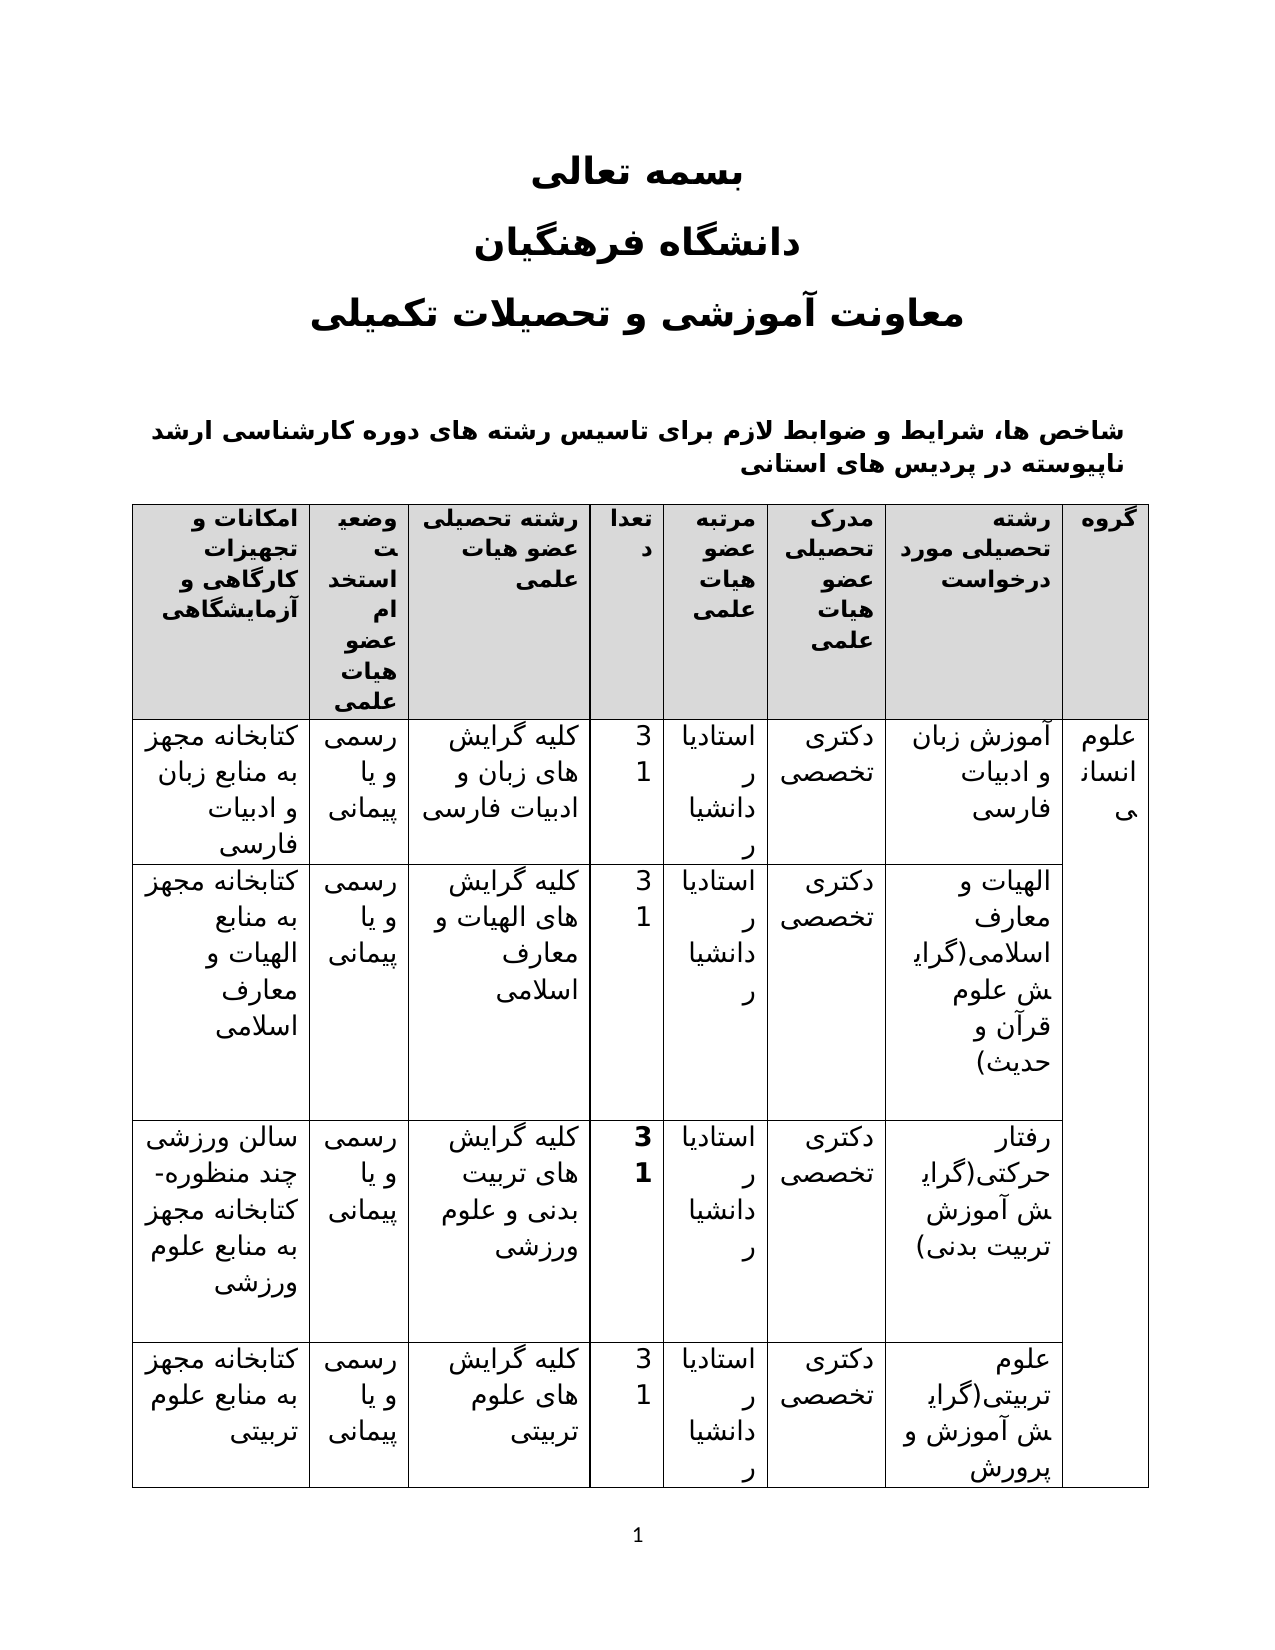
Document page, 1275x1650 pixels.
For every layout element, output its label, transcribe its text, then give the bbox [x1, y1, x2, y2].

text شاخص ها، شرایط و ضوابط لازم برای تاسیس رشته های دوره کارشناسی ارشد ناپیوسته در پردیس های استانی [150, 416, 1125, 478]
table_cell سالن ورزشی چند منظوره- کتابخانه مجهز به منابع علوم ورزشی [133, 1121, 309, 1342]
table_header گروه [1063, 505, 1148, 719]
table_cell 3 1 [591, 1343, 663, 1487]
text بسمه تعالی [150, 150, 1125, 194]
table_header رشته تحصیلی عضو هیات علمی [409, 505, 589, 719]
table_header رشته تحصیلی مورد درخواست [886, 505, 1062, 719]
table_cell دکتری تخصصی [768, 1343, 885, 1487]
table_cell 3 1 [591, 865, 663, 1120]
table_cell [409, 1343, 589, 1487]
table_cell استادیار دانشیار [664, 865, 767, 1120]
table_cell علوم انسانی [1063, 720, 1148, 1487]
table_cell استادیار دانشیار [664, 1121, 767, 1342]
table_cell استادیار دانشیار [664, 720, 767, 864]
table_cell دکتری تخصصی [768, 720, 885, 864]
text معاونت آموزشی و تحصیلات تکمیلی [150, 292, 1125, 336]
table_cell رسمی و یا پیمانی [310, 720, 408, 864]
table_cell کتابخانه مجهز به منابع الهیات و معارف اسلامی [133, 865, 309, 1120]
text دانشگاه فرهنگیان [150, 221, 1125, 264]
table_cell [133, 1343, 309, 1487]
table_cell الهیات و معارف اسلامی(گرایش علوم قرآن و حدیث) [886, 865, 1062, 1120]
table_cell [886, 1343, 1062, 1487]
table_cell استادیار دانشیار [664, 1343, 767, 1487]
table_cell کلیه گرایش های تربیت بدنی و علوم ورزشی [409, 1121, 589, 1342]
table_cell 3 1 [591, 1121, 663, 1342]
table_cell دکتری تخصصی [768, 865, 885, 1120]
table_cell رسمی و یا پیمانی [310, 865, 408, 1120]
table_header امکانات و تجهیزات کارگاهی و آزمایشگاهی [133, 505, 309, 719]
table_cell کتابخانه مجهز به منابع زبان و ادبیات فارسی [133, 720, 309, 864]
table_header وضعیت استخدام عضو هیات علمی [310, 505, 408, 719]
table_cell آموزش زبان و ادبیات فارسی [886, 720, 1062, 864]
table_cell 3 1 [591, 720, 663, 864]
table_header مدرک تحصیلی عضو هیات علمی [768, 505, 885, 719]
table_header مرتبه عضو هیات علمی [664, 505, 767, 719]
table_cell رفتار حرکتی(گرایش آموزش تربیت بدنی) [886, 1121, 1062, 1342]
table_header تعداد [591, 505, 663, 719]
table_cell کلیه گرایش های الهیات و معارف اسلامی [409, 865, 589, 1120]
table_cell کلیه گرایش های زبان و ادبیات فارسی [409, 720, 589, 864]
table_cell رسمی و یا پیمانی [310, 1121, 408, 1342]
table_cell دکتری تخصصی [768, 1121, 885, 1342]
table_cell رسمی و یا پیمانی [310, 1343, 408, 1487]
